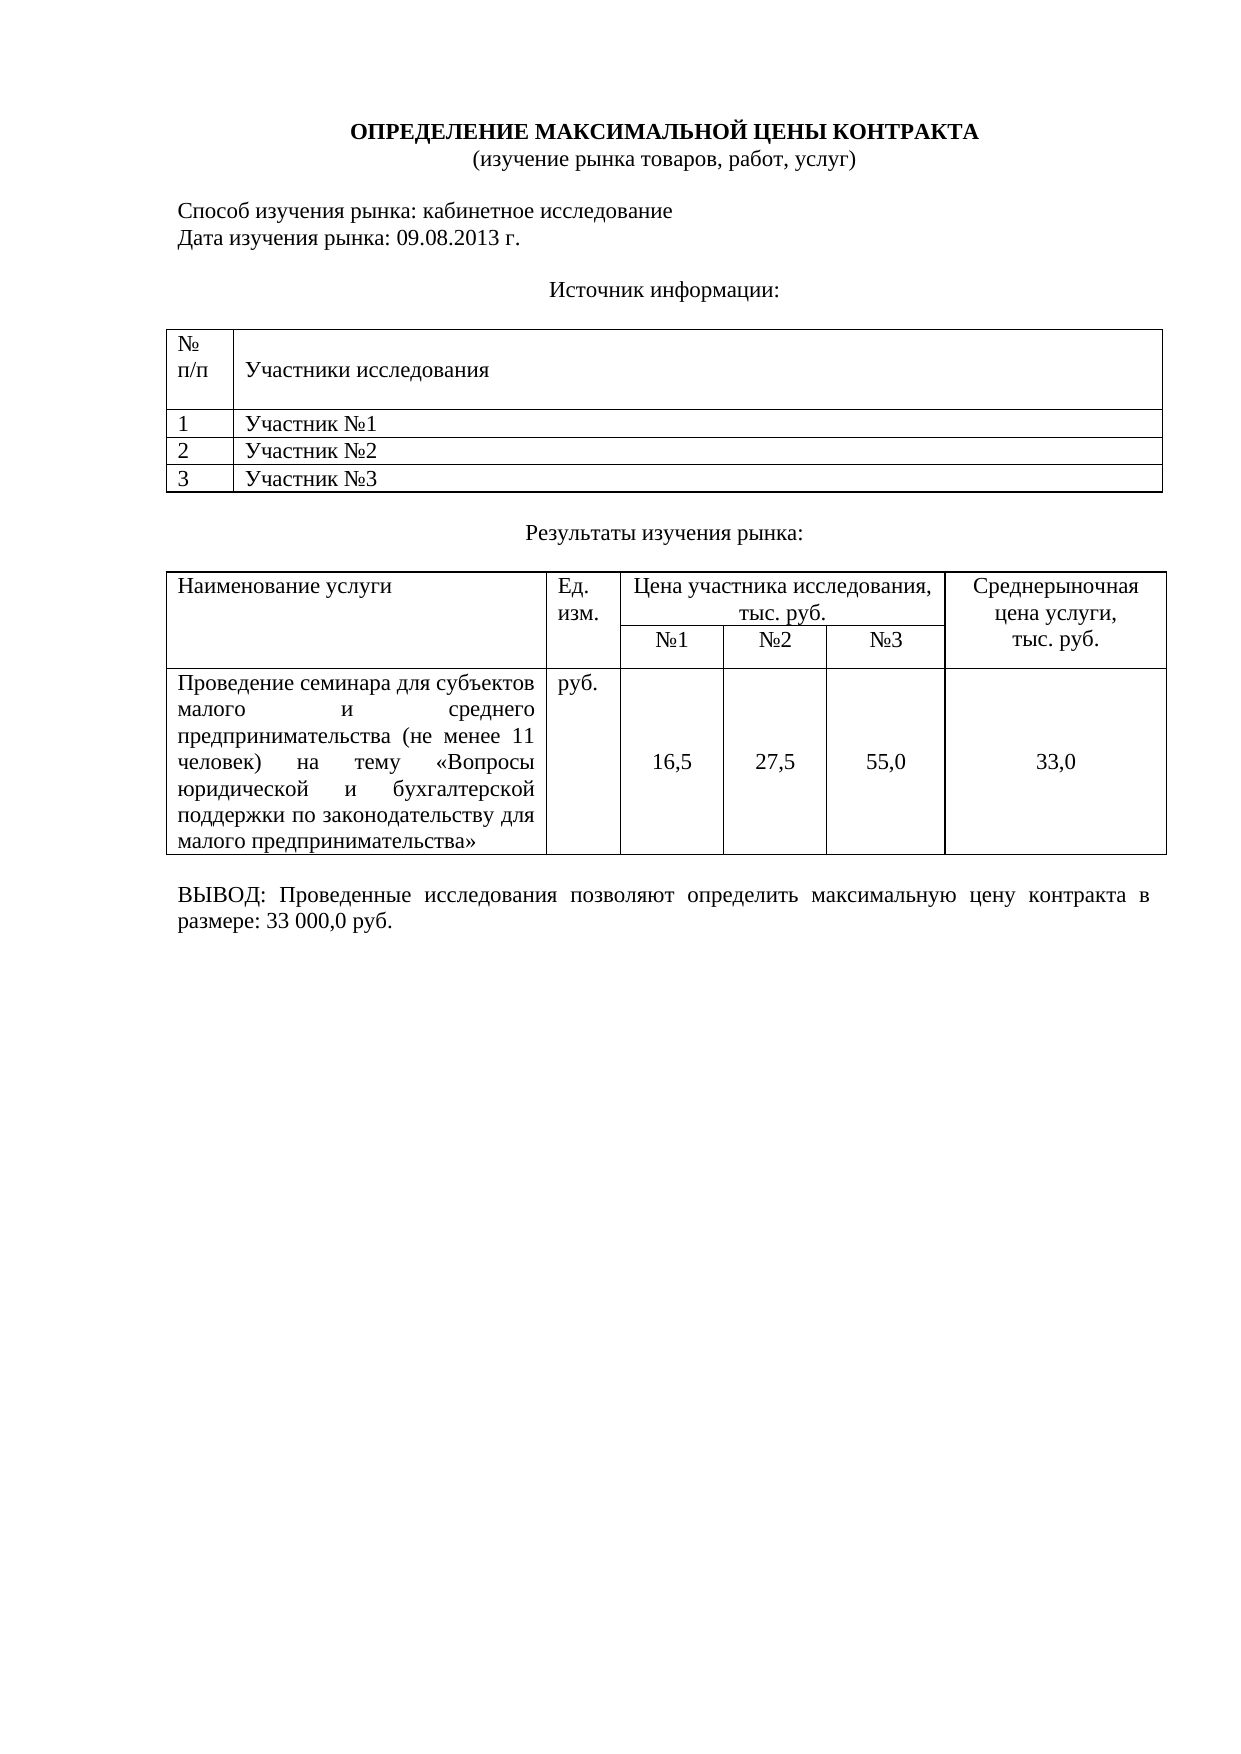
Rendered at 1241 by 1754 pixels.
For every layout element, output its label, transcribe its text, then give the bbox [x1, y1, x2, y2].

table_cell 27,5 [724, 669, 826, 854]
table_cell Участник №2 [234, 438, 1162, 464]
table_cell Проведение семинара для субъектов малого и среднего предпринимательства (не менее 11 человек) на тему «Вопросы юридической и бухгалтерской поддержки по законодательству для малого предпринимательства» [167, 669, 546, 854]
text (изучение рынка товаров, работ, услуг) [177, 144, 1152, 171]
table_cell Участник №1 [234, 410, 1162, 437]
table_cell руб. [547, 669, 620, 854]
table_cell 33,0 [946, 669, 1166, 854]
table_header Наименование услуги [167, 573, 546, 668]
table_cell №3 [827, 626, 944, 668]
table_cell 2 [167, 438, 233, 464]
table_cell №2 [724, 626, 826, 668]
table_cell 55,0 [827, 669, 944, 854]
table_header № п/п [167, 330, 233, 409]
table_header Среднерыночная цена услуги, тыс. руб. [946, 573, 1166, 668]
table_cell 3 [167, 465, 233, 491]
text ВЫВОД: Проведенные исследования позволяют определить максимальную цену контракта в размере: 33 000,0 руб. [177, 881, 1152, 934]
text Результаты изучения рынка: [177, 519, 1152, 545]
text Источник информации: [177, 276, 1152, 303]
text ОПРЕДЕЛЕНИЕ МАКСИМАЛЬНОЙ ЦЕНЫ КОНТРАКТА [177, 118, 1152, 144]
table_cell Участник №3 [234, 465, 1162, 491]
table_cell №1 [621, 626, 723, 668]
table_header Цена участника исследования, тыс. руб. [621, 573, 944, 625]
text Дата изучения рынка: 09.08.2013 г. [177, 224, 1152, 250]
table_cell 1 [167, 410, 233, 437]
table_cell 16,5 [621, 669, 723, 854]
table_header Участники исследования [234, 330, 1162, 409]
table_header Ед. изм. [547, 573, 620, 668]
text Способ изучения рынка: кабинетное исследование [177, 197, 1152, 224]
